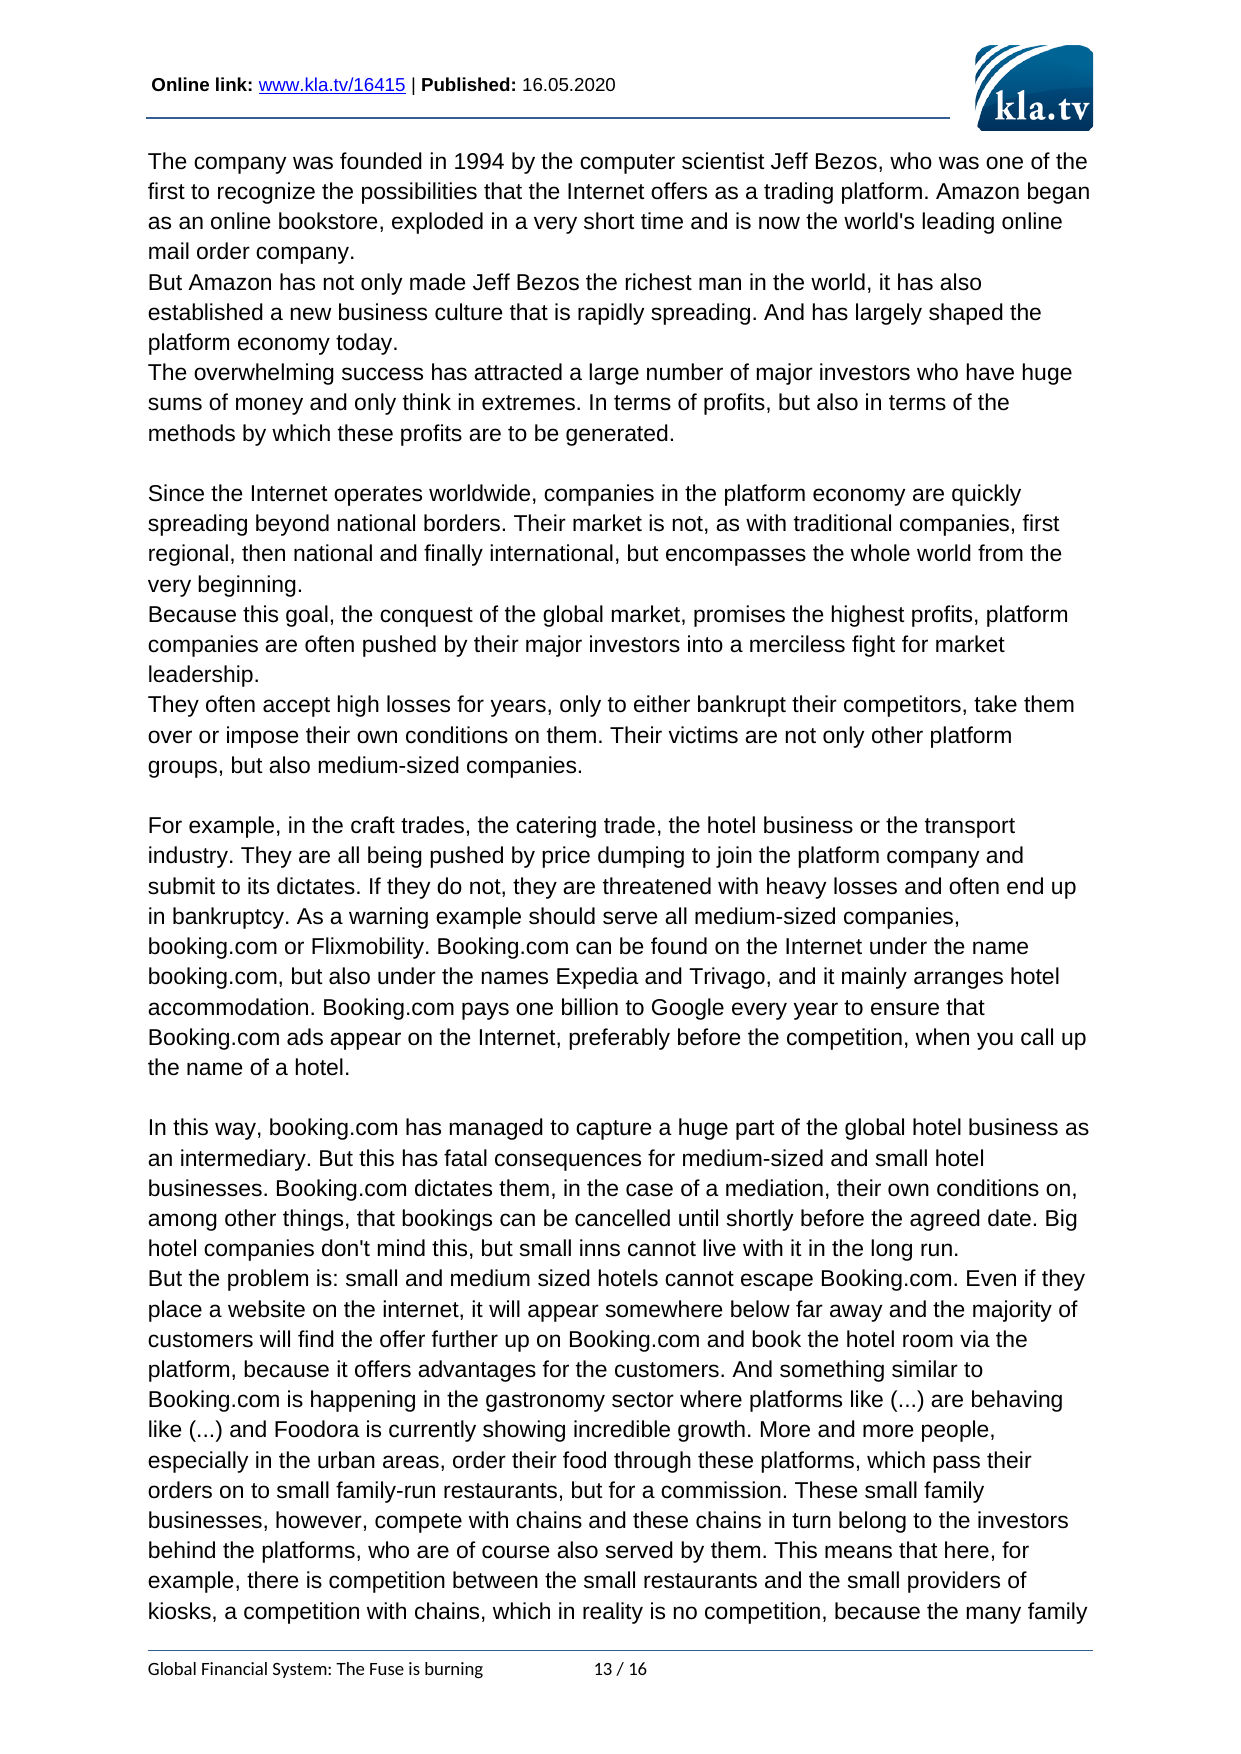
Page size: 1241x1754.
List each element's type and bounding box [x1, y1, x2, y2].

text [148, 148, 1093, 1624]
